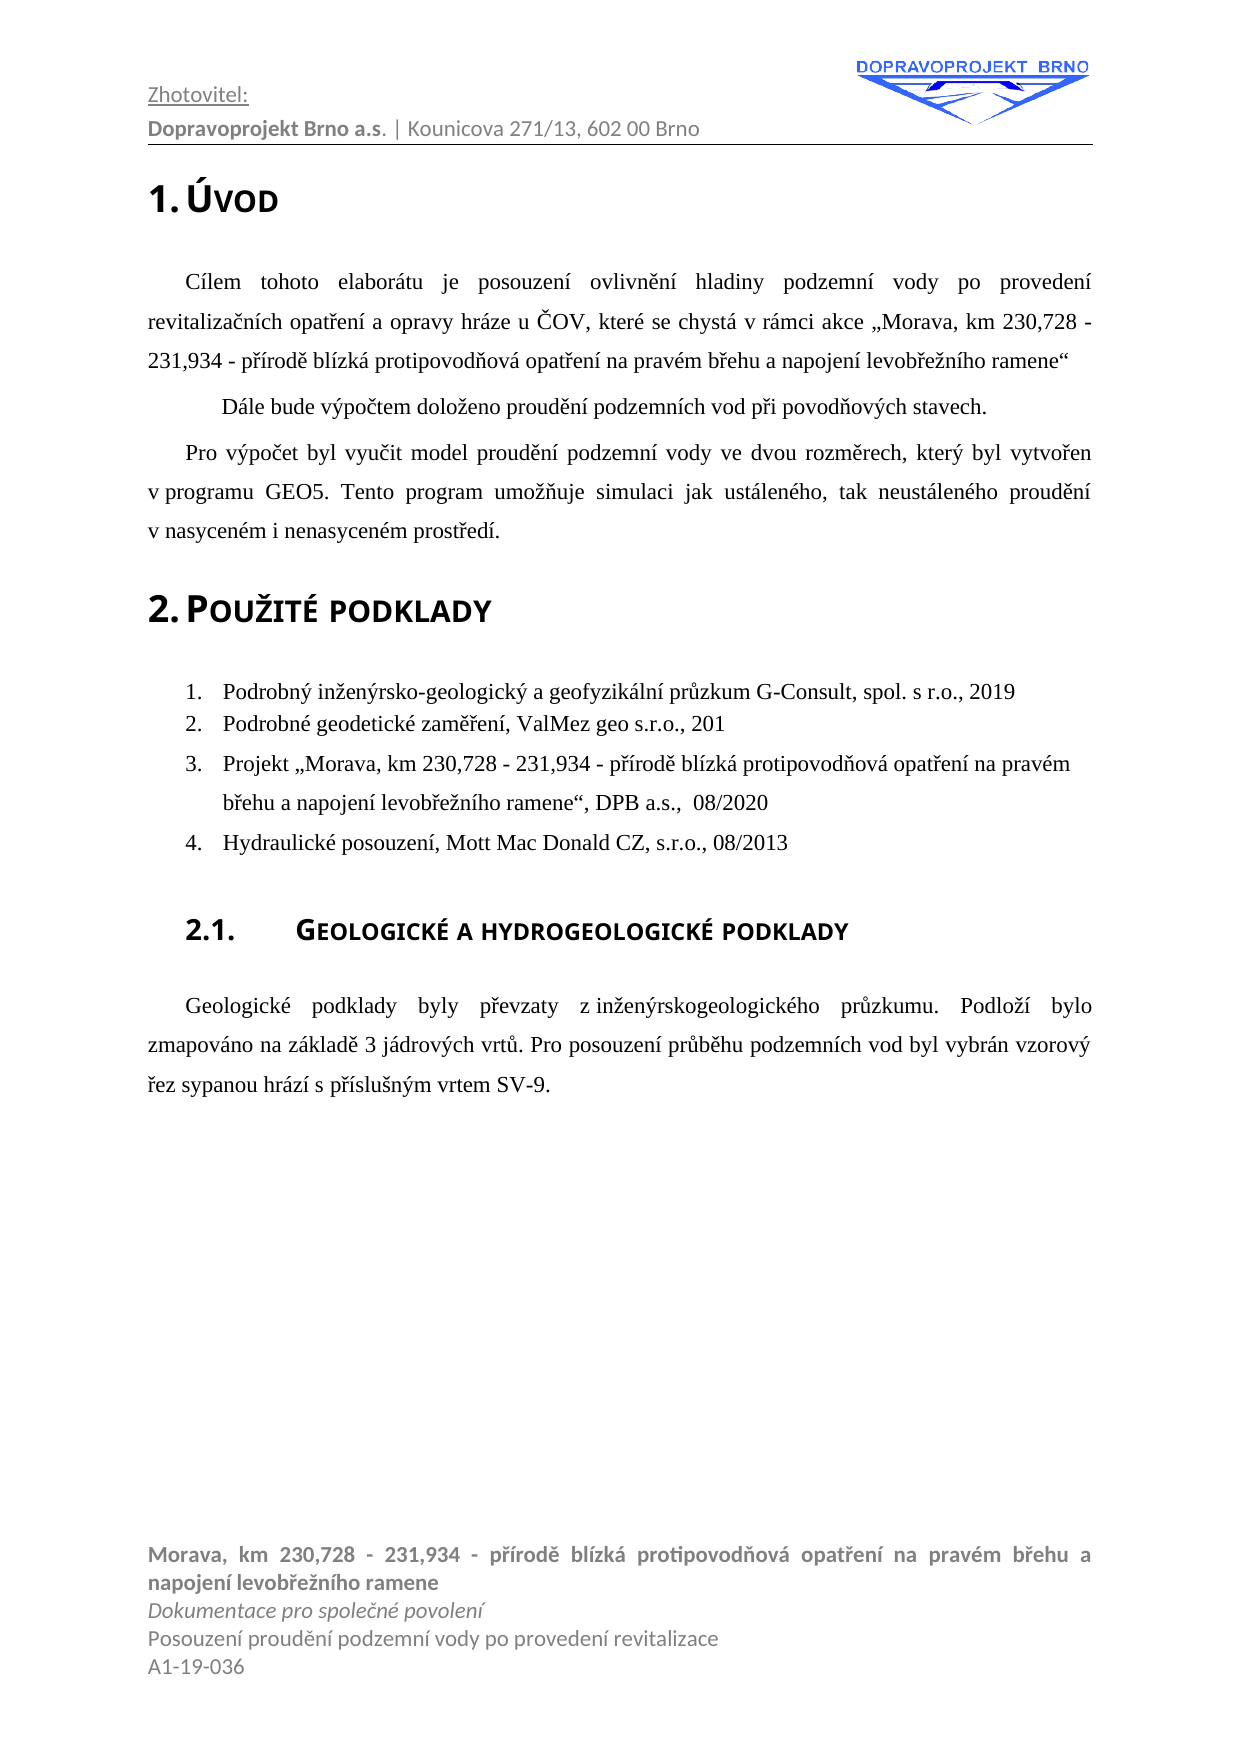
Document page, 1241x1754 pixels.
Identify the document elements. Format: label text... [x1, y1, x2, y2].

text Dále bude výpočtem doloženo proudění podzemních vod při povodňových stavech. [148, 393, 1093, 419]
list Hydraulické posouzení, Mott Mac Donald CZ, s.r.o., 08/2013 [185, 829, 1093, 855]
subtitle Geologické a hydrogeologické podklady [185, 909, 1093, 948]
list Projekt „Morava, km 230,728 - 231,934 - přírodě blízká protipovodňová opatření na pravém břehu a napojení levobřežního ramene“, DPB a.s., 08/2020 [185, 750, 1093, 816]
subtitle Použité podklady [148, 582, 1093, 633]
subtitle Úvod [148, 173, 1093, 224]
list Podrobné geodetické zaměření, ValMez geo s.r.o., 201 [185, 710, 1093, 737]
text Geologické podklady byly převzaty z inženýrskogeologického průzkumu. Podloží bylo zmapováno na základě 3 jádrových vrtů. Pro posouzení průběhu podzemních vod byl vybrán vzorový řez sypanou hrází s příslušným vrtem SV-9. [148, 992, 1093, 1097]
list Podrobný inženýrsko-geologický a geofyzikální průzkum G-Consult, spol. s r.o., 2019 [185, 678, 1093, 704]
text Cílem tohoto elaborátu je posouzení ovlivnění hladiny podzemní vody po provedení revitalizačních opatření a opravy hráze u ČOV, které se chystá v rámci akce „Morava, km 230,728 - 231,934 - přírodě blízká protipovodňová opatření na pravém břehu a napojení levobřežního ramene“ [148, 268, 1093, 373]
text Pro výpočet byl vyučit model proudění podzemní vody ve dvou rozměrech, který byl vytvořen v programu GEO5. Tento program umožňuje simulaci jak ustáleného, tak neustáleného proudění v nasyceném i nenasyceném prostředí. [148, 439, 1093, 544]
